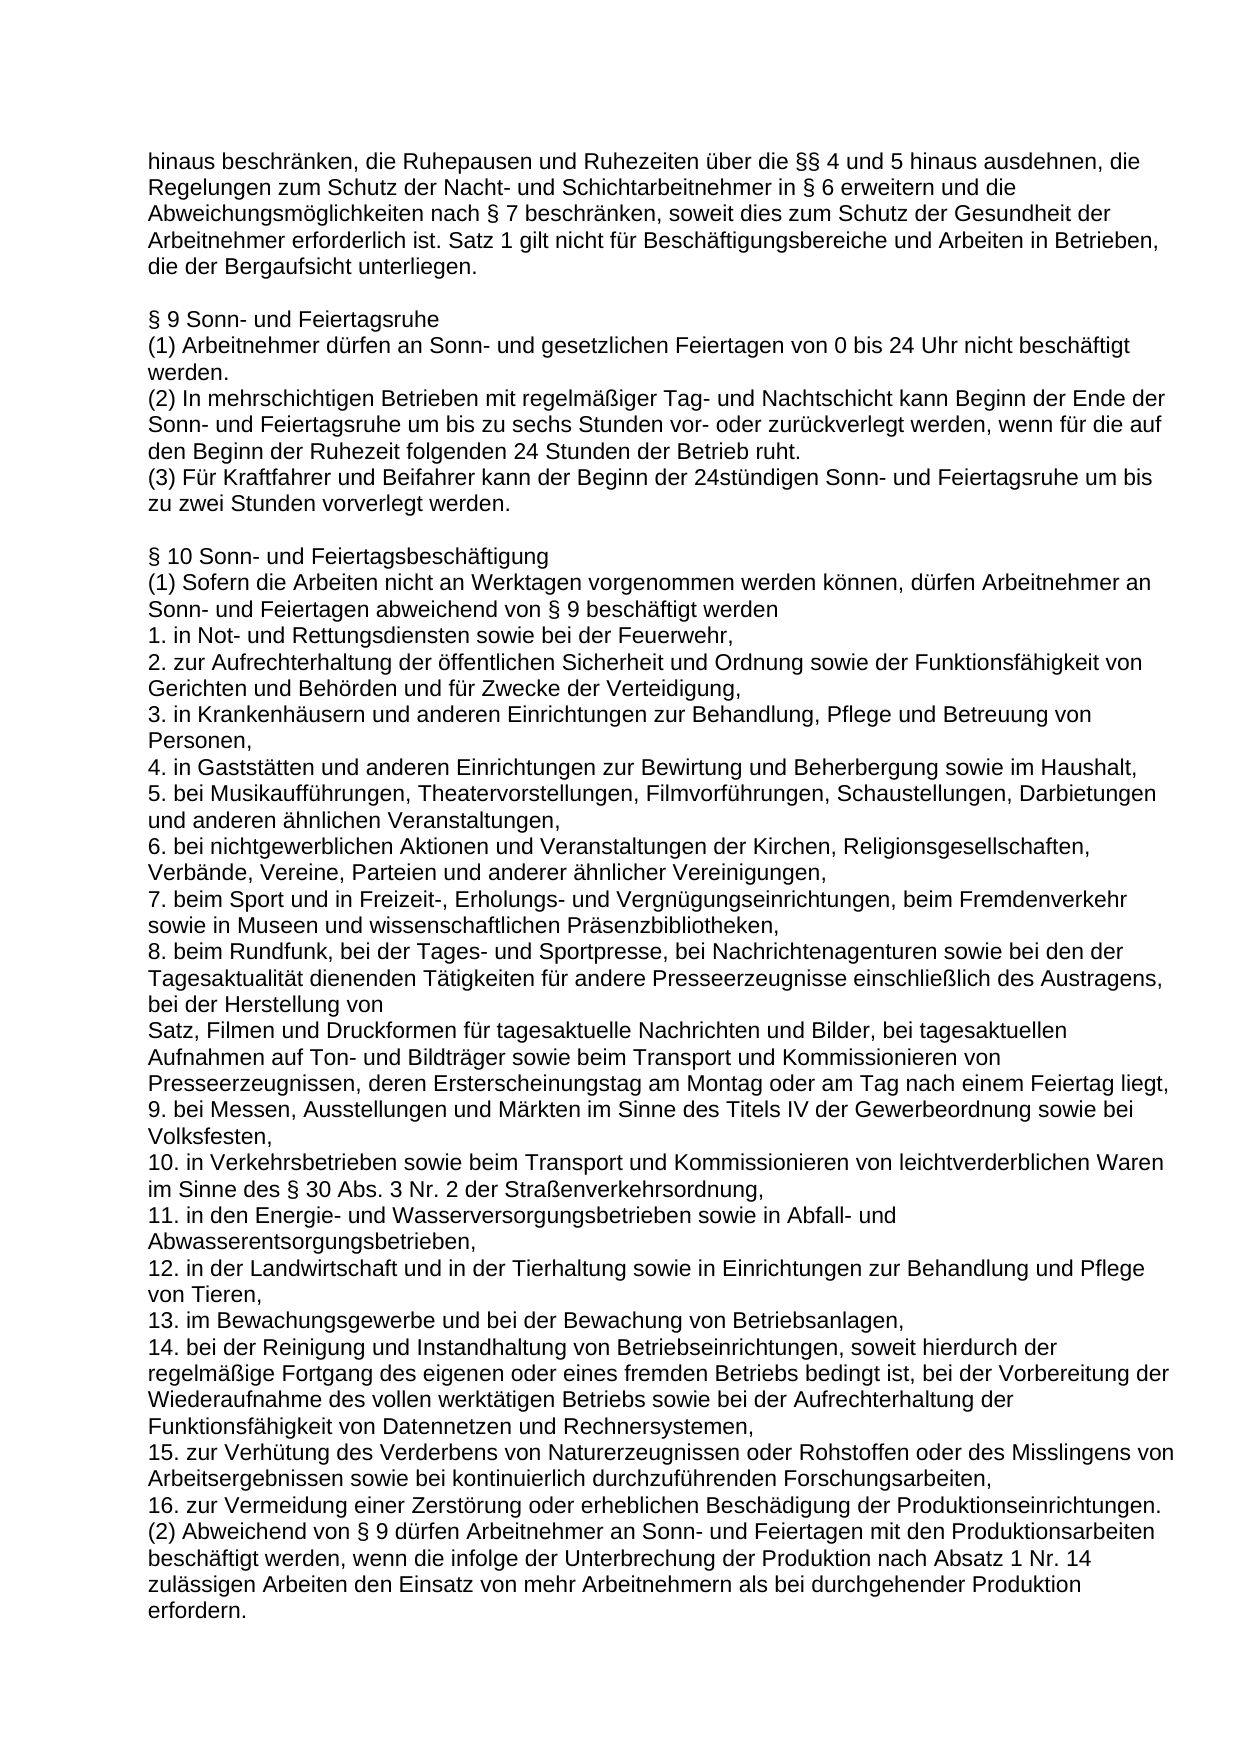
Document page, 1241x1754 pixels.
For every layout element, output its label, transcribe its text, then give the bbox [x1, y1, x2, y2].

text 11. in den Energie- und Wasserversorgungsbetrieben sowie in Abfall- und Abwasserentsorgungsbetrieben, [148, 1202, 1181, 1254]
text (2) Abweichend von § 9 dürfen Arbeitnehmer an Sonn- und Feiertagen mit den Produktionsarbeiten beschäftigt werden, wenn die infolge der Unterbrechung der Produktion nach Absatz 1 Nr. 14 zulässigen Arbeiten den Einsatz von mehr Arbeitnehmern als bei durchgehender Produktion erfordern. [148, 1518, 1181, 1623]
text 15. zur Verhütung des Verderbens von Naturerzeugnissen oder Rohstoffen oder des Misslingens von Arbeitsergebnissen sowie bei kontinuierlich durchzuführenden Forschungsarbeiten, [148, 1439, 1181, 1492]
text § 10 Sonn- und Feiertagsbeschäftigung [148, 543, 1181, 569]
text Satz, Filmen und Druckformen für tagesaktuelle Nachrichten und Bilder, bei tagesaktuellen Aufnahmen auf Ton- und Bildträger sowie beim Transport und Kommissionieren von Presseerzeugnissen, deren Ersterscheinungstag am Montag oder am Tag nach einem Feiertag liegt, [148, 1017, 1181, 1096]
text 13. im Bewachungsgewerbe und bei der Bewachung von Betriebsanlagen, [148, 1307, 1181, 1334]
text 14. bei der Reinigung und Instandhaltung von Betriebseinrichtungen, soweit hierdurch der regelmäßige Fortgang des eigenen oder eines fremden Betriebs bedingt ist, bei der Vorbereitung der Wiederaufnahme des vollen werktätigen Betriebs sowie bei der Aufrechterhaltung der Funktionsfähigkeit von Datennetzen und Rechnersystemen, [148, 1334, 1181, 1439]
text 1. in Not- und Rettungsdiensten sowie bei der Feuerwehr, [148, 622, 1181, 648]
text (3) Für Kraftfahrer und Beifahrer kann der Beginn der 24stündigen Sonn- und Feiertagsruhe um bis zu zwei Stunden vorverlegt werden. [148, 464, 1181, 517]
text 16. zur Vermeidung einer Zerstörung oder erheblichen Beschädigung der Produktionseinrichtungen. [148, 1492, 1181, 1518]
text (1) Arbeitnehmer dürfen an Sonn- und gesetzlichen Feiertagen von 0 bis 24 Uhr nicht beschäftigt werden. [148, 332, 1181, 385]
text § 9 Sonn- und Feiertagsruhe [148, 306, 1181, 332]
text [148, 148, 1181, 279]
text 10. in Verkehrsbetrieben sowie beim Transport und Kommissionieren von leichtverderblichen Waren im Sinne des § 30 Abs. 3 Nr. 2 der Straßenverkehrsordnung, [148, 1149, 1181, 1202]
text 12. in der Landwirtschaft und in der Tierhaltung sowie in Einrichtungen zur Behandlung und Pflege von Tieren, [148, 1254, 1181, 1307]
text 8. beim Rundfunk, bei der Tages- und Sportpresse, bei Nachrichtenagenturen sowie bei den der Tagesaktualität dienenden Tätigkeiten für andere Presseerzeugnisse einschließlich des Austragens, bei der Herstellung von [148, 938, 1181, 1017]
text 7. beim Sport und in Freizeit-, Erholungs- und Vergnügungseinrichtungen, beim Fremdenverkehr sowie in Museen und wissenschaftlichen Präsenzbibliotheken, [148, 886, 1181, 938]
text 2. zur Aufrechterhaltung der öffentlichen Sicherheit und Ordnung sowie der Funktionsfähigkeit von Gerichten und Behörden und für Zwecke der Verteidigung, [148, 648, 1181, 701]
text 3. in Krankenhäusern und anderen Einrichtungen zur Behandlung, Pflege und Betreuung von Personen, [148, 701, 1181, 754]
text (2) In mehrschichtigen Betrieben mit regelmäßiger Tag- und Nachtschicht kann Beginn der Ende der Sonn- und Feiertagsruhe um bis zu sechs Stunden vor- oder zurückverlegt werden, wenn für die auf den Beginn der Ruhezeit folgenden 24 Stunden der Betrieb ruht. [148, 385, 1181, 464]
text 5. bei Musikaufführungen, Theatervorstellungen, Filmvorführungen, Schaustellungen, Darbietungen und anderen ähnlichen Veranstaltungen, [148, 780, 1181, 833]
text 4. in Gaststätten und anderen Einrichtungen zur Bewirtung und Beherbergung sowie im Haushalt, [148, 754, 1181, 780]
text (1) Sofern die Arbeiten nicht an Werktagen vorgenommen werden können, dürfen Arbeitnehmer an Sonn- und Feiertagen abweichend von § 9 beschäftigt werden [148, 569, 1181, 622]
text 6. bei nichtgewerblichen Aktionen und Veranstaltungen der Kirchen, Religionsgesellschaften, Verbände, Vereine, Parteien und anderer ähnlicher Vereinigungen, [148, 833, 1181, 886]
text 9. bei Messen, Ausstellungen und Märkten im Sinne des Titels IV der Gewerbeordnung sowie bei Volksfesten, [148, 1096, 1181, 1149]
